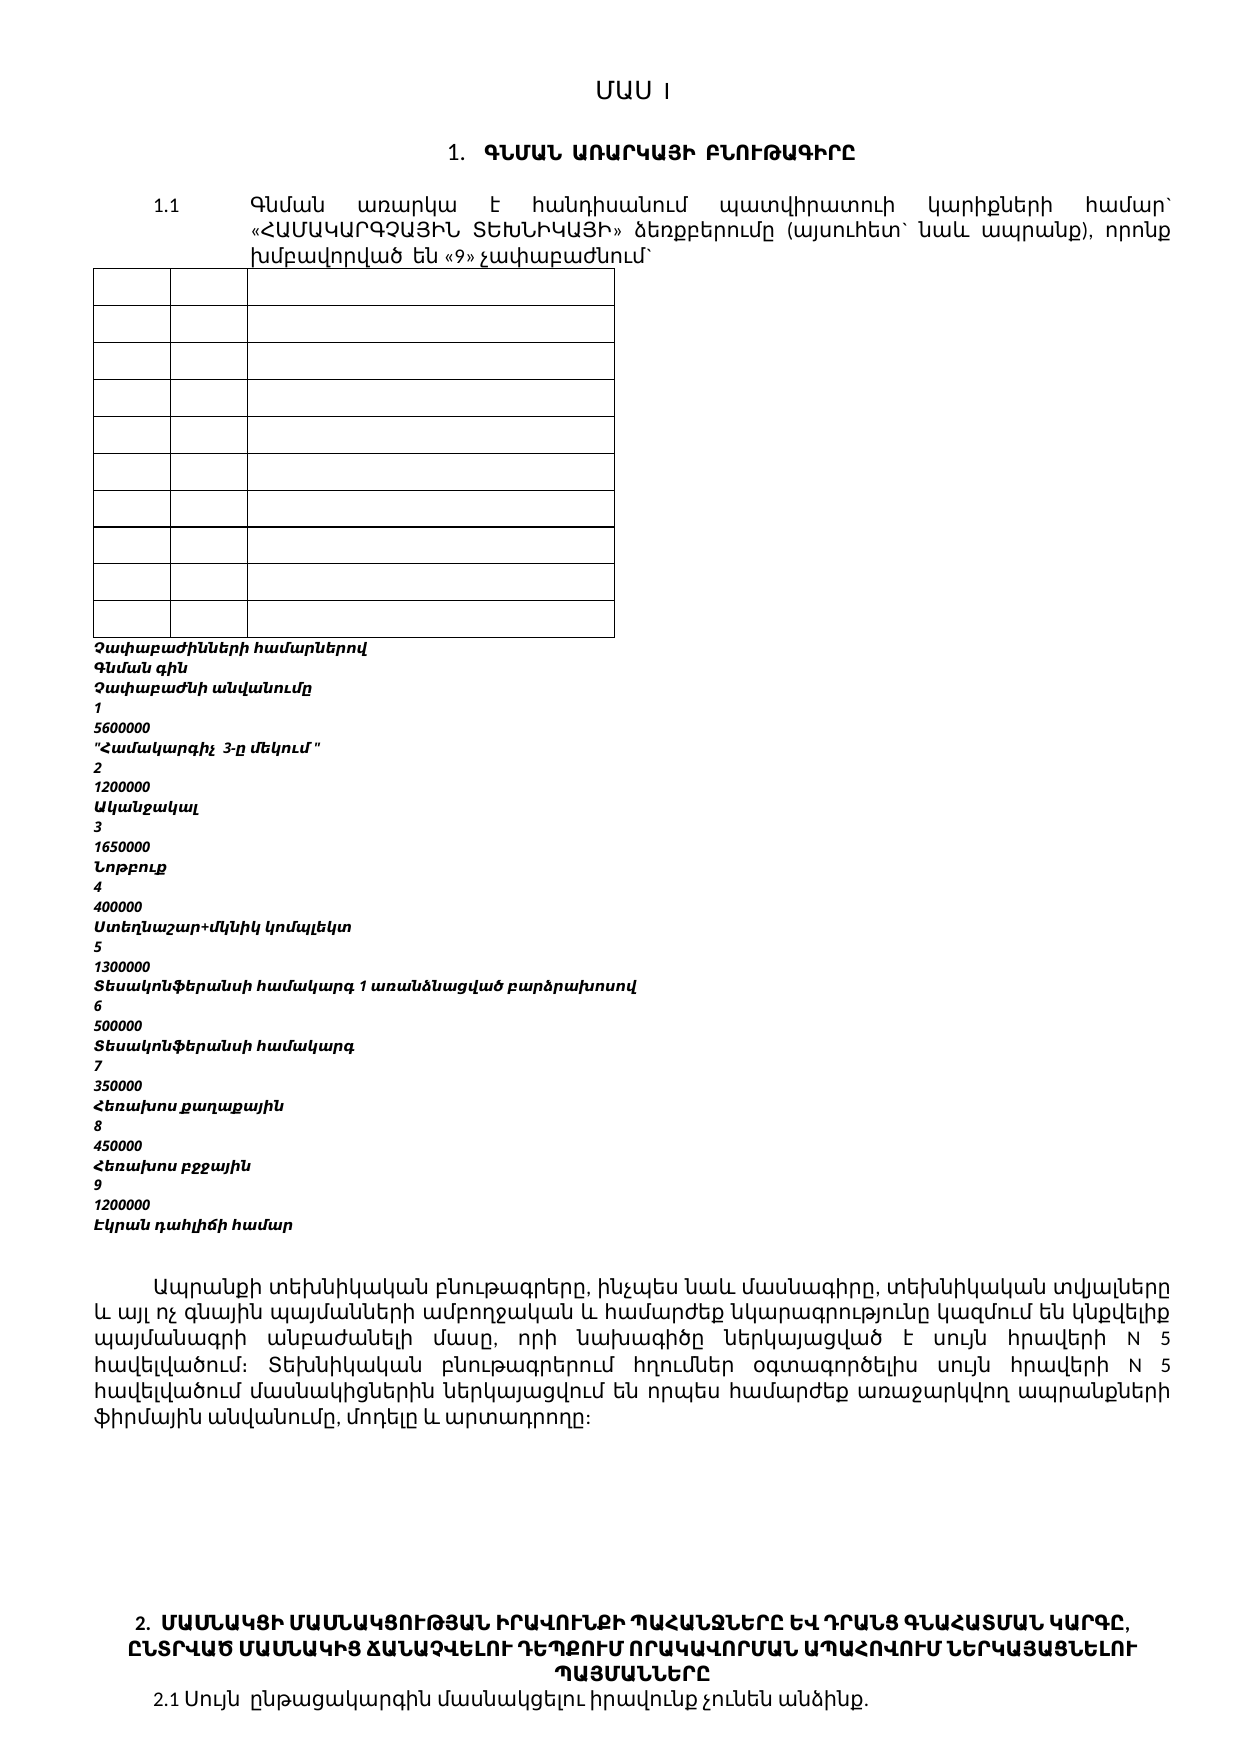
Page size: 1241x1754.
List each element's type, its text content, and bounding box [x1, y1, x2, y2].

text 2.1 Սույն ընթացակարգին մասնակցելու իրավունք չունեն անձինք. [94, 1687, 1171, 1712]
list ԳՆՄԱՆ ԱՌԱՐԿԱՅԻ ԲՆՈՒԹԱԳԻՐԸ [131, 136, 1171, 167]
text 2. ՄԱՍՆԱԿՑԻ ՄԱՍՆԱԿՑՈՒԹՅԱՆ ԻՐԱՎՈՒՆՔԻ ՊԱՀԱՆՋՆԵՐԸ ԵՎ ԴՐԱՆՑ ԳՆԱՀԱՏՄԱՆ ԿԱՐԳԸ, ԸՆՏՐՎԱԾ ՄԱՍՆԱԿԻՑ ՃԱՆԱՉՎԵԼՈՒ ԴԵՊՔՈՒՄ ՈՐԱԿԱՎՈՐՄԱՆ ԱՊԱՀՈՎՈՒՄ ՆԵՐԿԱՅԱՑՆԵԼՈՒ ՊԱՅՄԱՆՆԵՐԸ [94, 1610, 1171, 1687]
text Ապրանքի տեխնիկական բնութագրերը, ինչպես նաև մասնագիրը, տեխնիկական տվյալները և այլ ոչ գնային պայմանների ամբողջական և համարժեք նկարագրությունը կազմում են կնքվելիք պայմանագրի անբաժանելի մասը, որի նախագիծը ներկայացված է սույն հրավերի N 5 հավելվածում։ Տեխնիկական բնութագրերում հղումներ օգտագործելիս սույն հրավերի N 5 հավելվածում մասնակիցներին ներկայացվում են որպես համարժեք առաջարկվող ապրանքների ֆիրմային անվանումը, մոդելը և արտադրողը: [94, 1274, 1171, 1429]
text ՄԱՍ I [94, 75, 1171, 106]
subtitle Գնման առարկա է հանդիսանում պատվիրատուի կարիքների համար` «ՀԱՄԱԿԱՐԳՉԱՅԻՆ ՏԵԽՆԻԿԱՅԻ» ձեռքբերումը (այսուհետ` նաև ապրանք), որոնք խմբավորված են «9» չափաբաժնում` [153, 192, 1171, 268]
